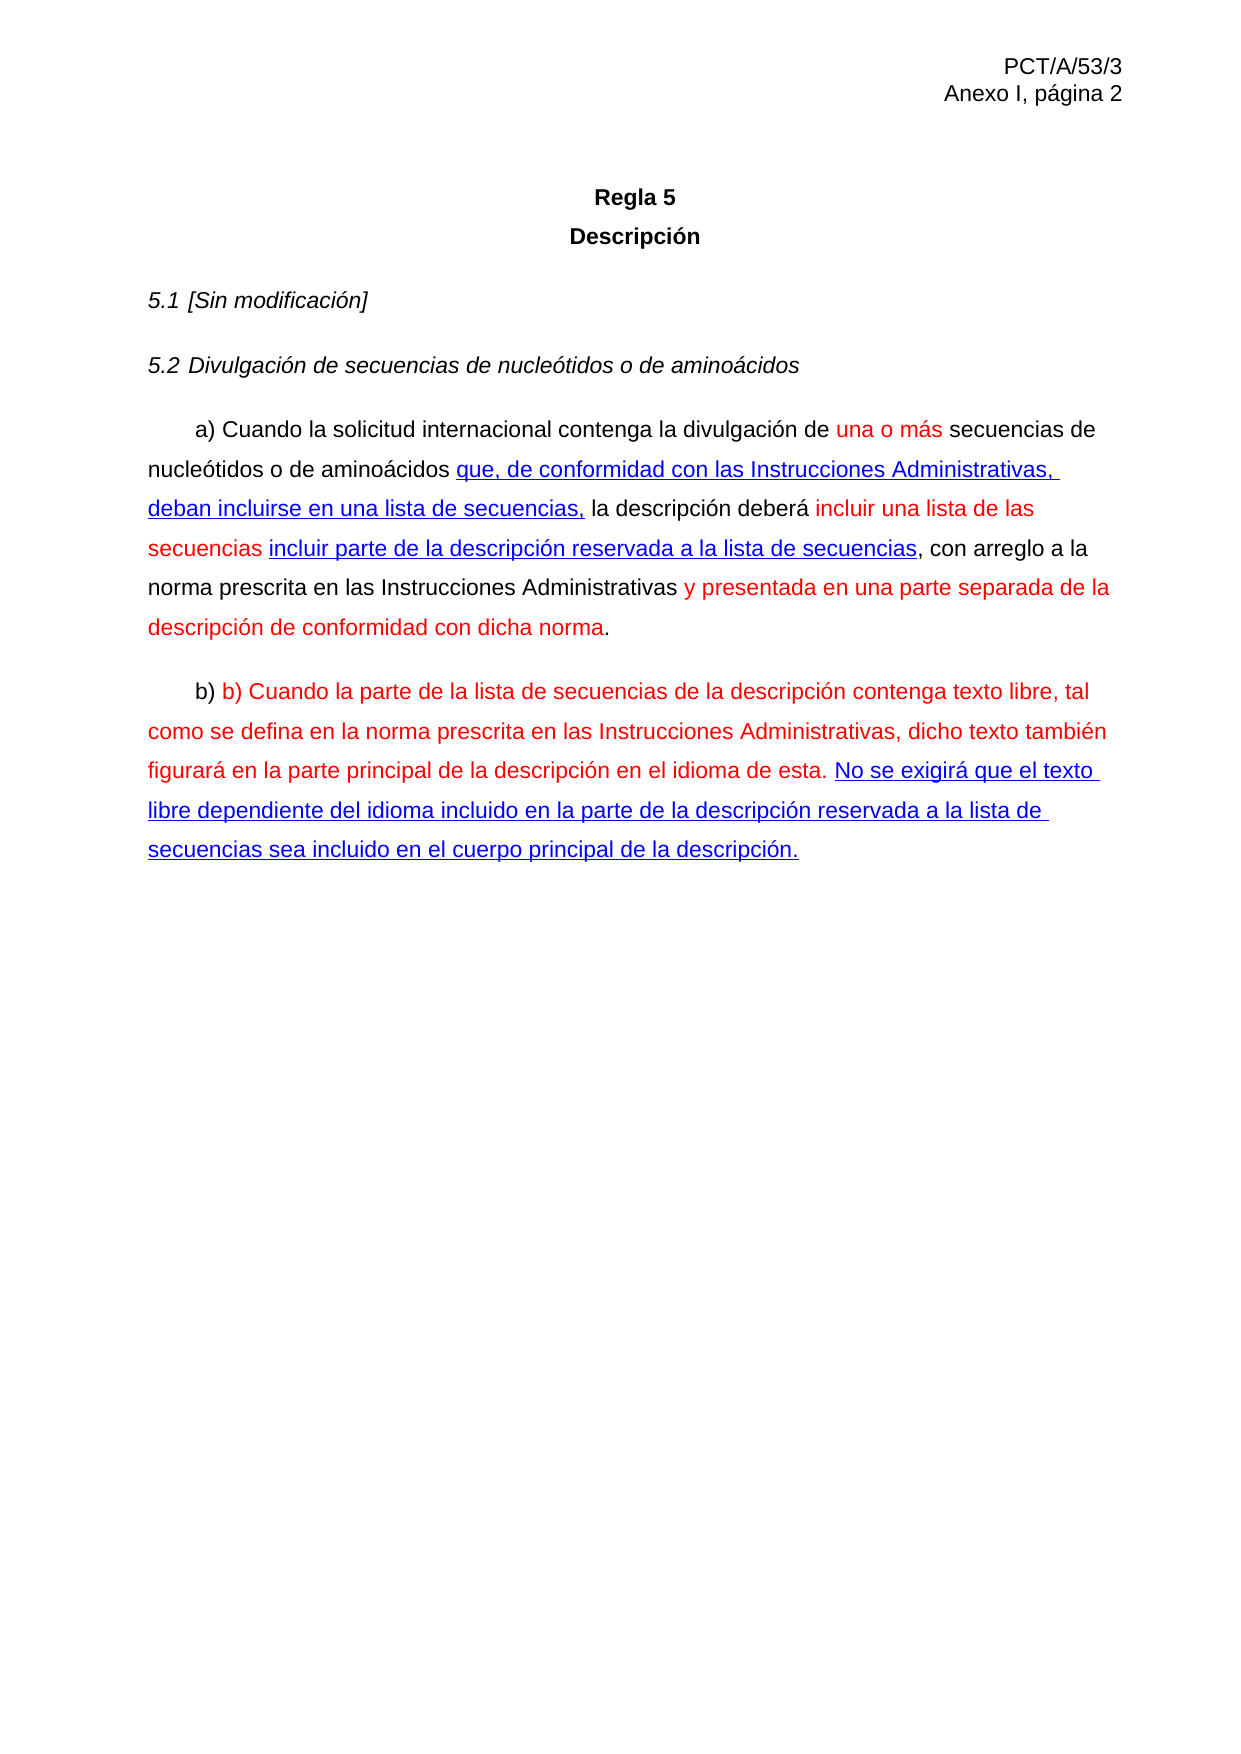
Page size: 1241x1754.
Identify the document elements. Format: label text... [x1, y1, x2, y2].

text 5.1 [Sin modificación] [148, 287, 1122, 314]
text a) Cuando la solicitud internacional contenga la divulgación de una o más secuencias de nucleótidos o de aminoácidos que, de conformidad con las Instrucciones Administrativas, deban incluirse en una lista de secuencias, la descripción deberá incluir una lista de las secuencias incluir parte de la descripción reservada a la lista de secuencias, con arreglo a la norma prescrita en las Instrucciones Administrativas y presentada en una parte separada de la descripción de conformidad con dicha norma. [148, 416, 1122, 640]
title Regla 5 Descripción [148, 183, 1122, 249]
text b) b) Cuando la parte de la lista de secuencias de la descripción contenga texto libre, tal como se defina en la norma prescrita en las Instrucciones Administrativas, dicho texto también figurará en la parte principal de la descripción en el idioma de esta. No se exigirá que el texto libre dependiente del idioma incluido en la parte de la descripción reservada a la lista de secuencias sea incluido en el cuerpo principal de la descripción. [148, 678, 1122, 863]
text 5.2 Divulgación de secuencias de nucleótidos o de aminoácidos [148, 352, 1122, 378]
